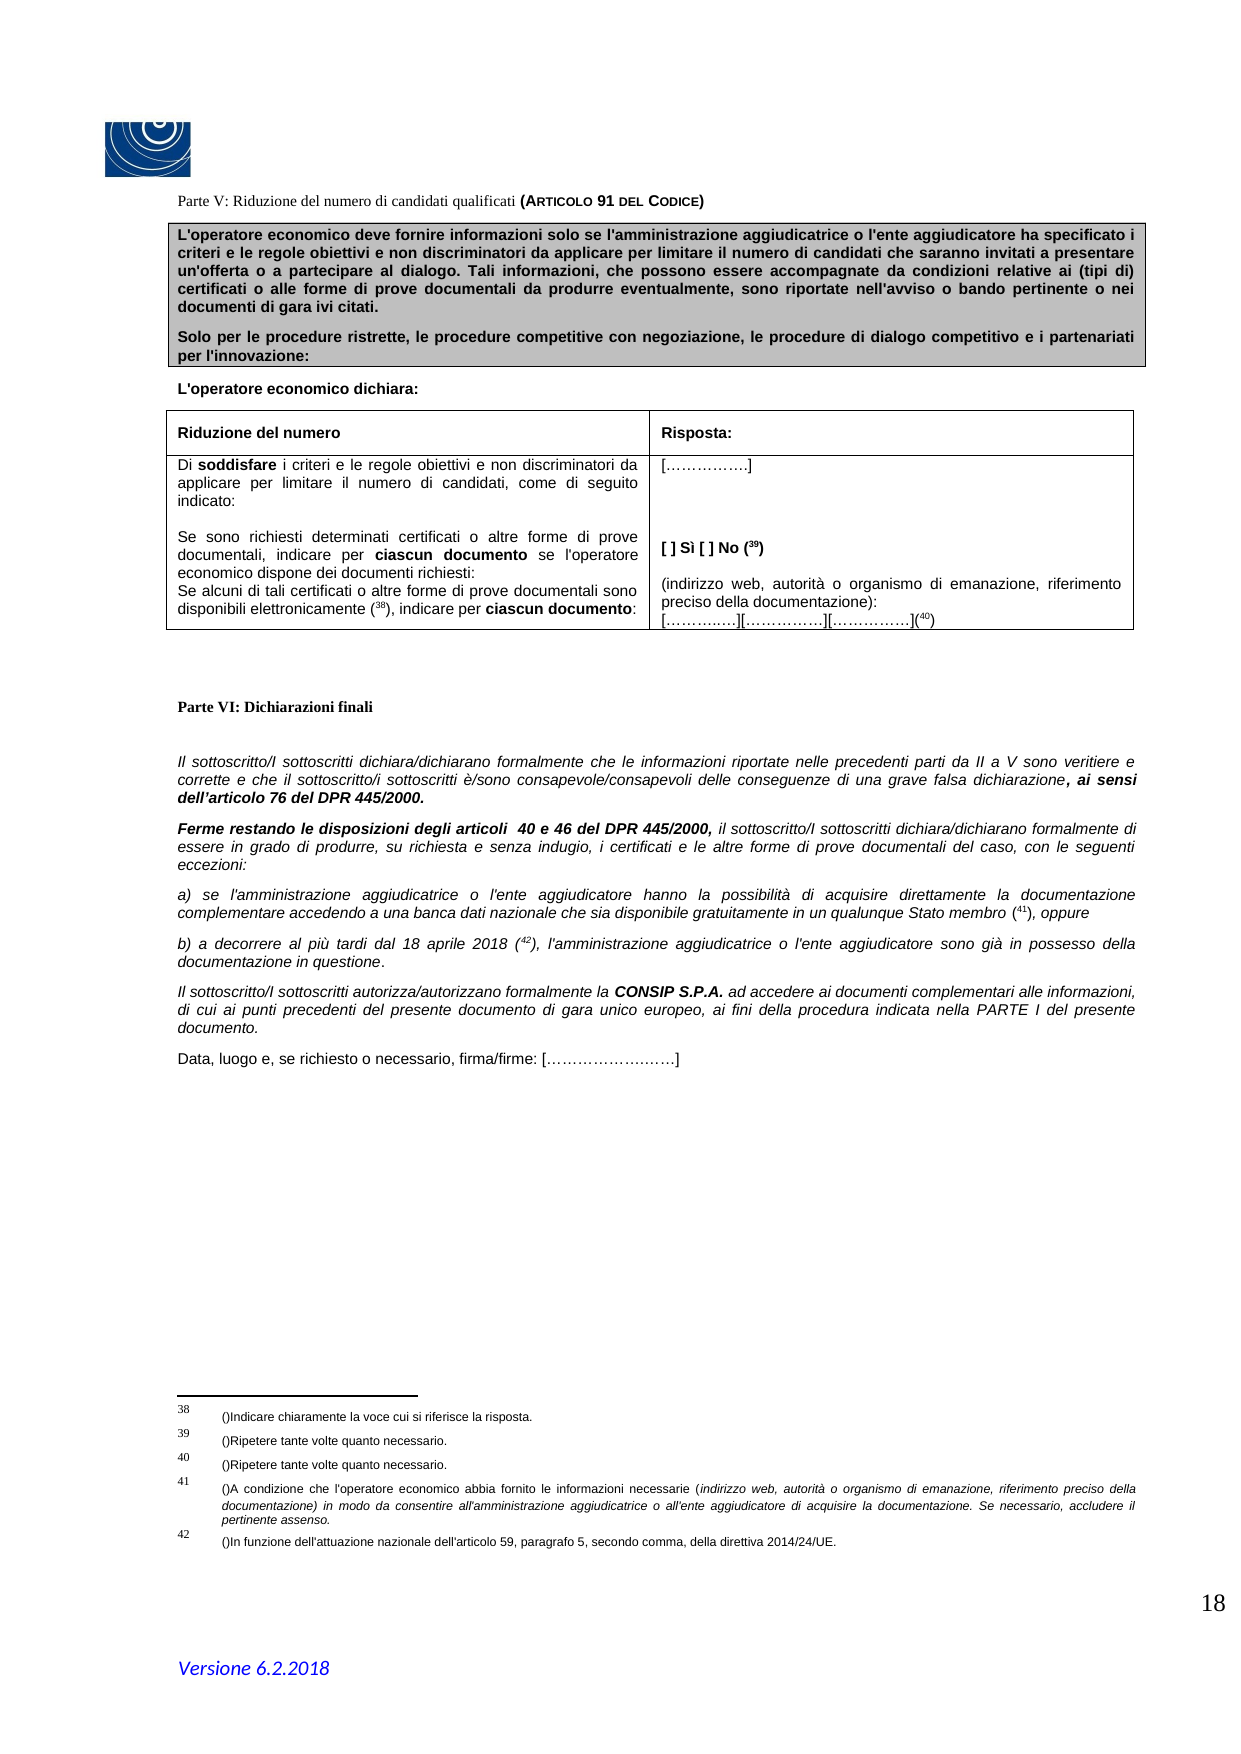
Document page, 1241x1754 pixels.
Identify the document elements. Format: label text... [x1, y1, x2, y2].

text Ferme restando le disposizioni degli articoli 40 e 46 del DPR 445/2000, il sottoscritto/I sottoscritti dichiara/dichiarano formalmente di essere in grado di produrre, su richiesta e senza indugio, i certificati e le altre forme di prove documentali del caso, con le seguenti eccezioni: [177, 819, 1137, 873]
text Data, luogo e, se richiesto o necessario, firma/firme: [……………….……] [177, 1050, 1137, 1068]
text L'operatore economico dichiara: [177, 380, 1137, 398]
text Solo per le procedure ristrette, le procedure competitive con negoziazione, le procedure di dialogo competitivo e i partenariati per l'innovazione: [169, 325, 1145, 366]
text L'operatore economico deve fornire informazioni solo se l'amministrazione aggiudicatrice o l'ente aggiudicatore ha specificato i criteri e le regole obiettivi e non discriminatori da applicare per limitare il numero di candidati che saranno invitati a presentare un'offerta o a partecipare al dialogo. Tali informazioni, che possono essere accompagnate da condizioni relative ai (tipi di) certificati o alle forme di prove documentali da produrre eventualmente, sono riportate nell'avviso o bando pertinente o nei documenti di gara ivi citati. [169, 224, 1145, 316]
text Parte V: Riduzione del numero di candidati qualificati (Articolo 91 del Codice) [177, 192, 1137, 210]
text b) a decorrere al più tardi dal 18 aprile 2018 (), l'amministrazione aggiudicatrice o l'ente aggiudicatore sono già in possesso della documentazione in questione. [177, 934, 1137, 971]
table_header Risposta: [650, 411, 1133, 454]
picture [0, 1, 192, 176]
table_cell Di soddisfare i criteri e le regole obiettivi e non discriminatori da applicare per limitare il numero di candidati, come di seguito indicato: Se sono richiesti determinati certificati o altre forme di prove documentali, indicare per ciascun documento se l'operatore economico dispone dei documenti richiesti: Se alcuni di tali certificati o altre forme di prove documentali sono disponibili elettronicamente (), indicare per ciascun documento: [167, 456, 649, 628]
title Parte VI: Dichiarazioni finali [177, 697, 1137, 715]
text Il sottoscritto/I sottoscritti dichiara/dichiarano formalmente che le informazioni riportate nelle precedenti parti da II a V sono veritiere e corrette e che il sottoscritto/i sottoscritti è/sono consapevole/consapevoli delle conseguenze di una grave falsa dichiarazione, ai sensi dell’articolo 76 del DPR 445/2000. [177, 753, 1137, 807]
text a) se l'amministrazione aggiudicatrice o l'ente aggiudicatore hanno la possibilità di acquisire direttamente la documentazione complementare accedendo a una banca dati nazionale che sia disponibile gratuitamente in un qualunque Stato membro (), oppure [177, 886, 1137, 922]
text Il sottoscritto/I sottoscritti autorizza/autorizzano formalmente la CONSIP S.P.A. ad accedere ai documenti complementari alle informazioni, di cui ai punti precedenti del presente documento di gara unico europeo, ai fini della procedura indicata nella PARTE I del presente documento. [177, 983, 1137, 1037]
table_header Riduzione del numero [167, 411, 649, 454]
table_cell […………….] [ ] Sì [ ] No () (indirizzo web, autorità o organismo di emanazione, riferimento preciso della documentazione): [………..…][……………][……………]() [650, 456, 1133, 628]
